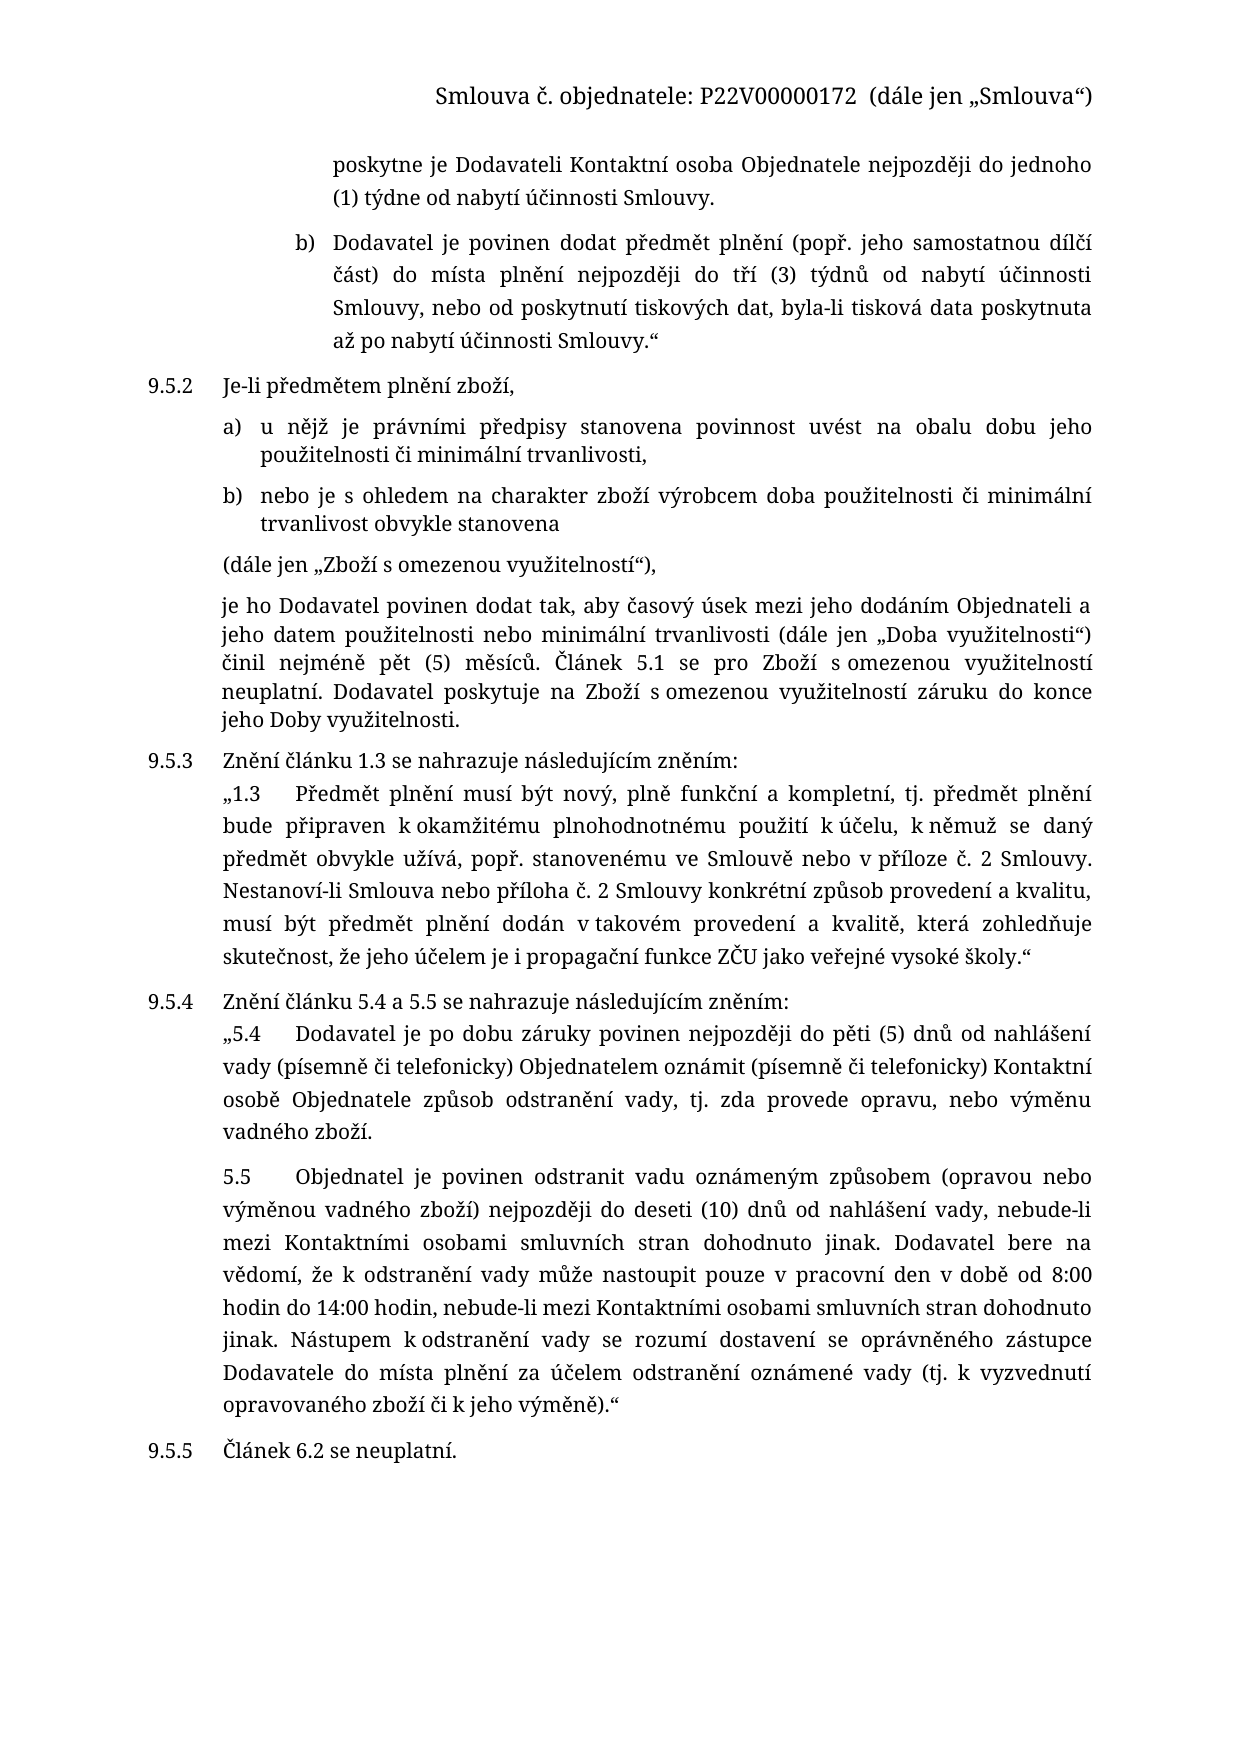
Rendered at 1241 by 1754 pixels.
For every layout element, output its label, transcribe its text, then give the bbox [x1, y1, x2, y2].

list nebo je s ohledem na charakter zboží výrobcem doba použitelnosti či minimální trvanlivost obvykle stanovena [223, 481, 1093, 538]
list Článek 6.2 se neuplatní. [148, 1436, 1093, 1464]
list Znění článku 5.4 a 5.5 se nahrazuje následujícím zněním: [148, 987, 1093, 1015]
list „1.3 Předmět plnění musí být nový, plně funkční a kompletní, tj. předmět plnění bude připraven k okamžitému plnohodnotnému použití k účelu, k němuž se daný předmět obvykle užívá, popř. stanovenému ve Smlouvě nebo v příloze č. 2 Smlouvy. Nestanoví-li Smlouva nebo příloha č. 2 Smlouvy konkrétní způsob provedení a kvalitu, musí být předmět plnění dodán v takovém provedení a kvalitě, která zohledňuje skutečnost, že jeho účelem je i propagační funkce ZČU jako veřejné vysoké školy.“ [223, 779, 1093, 970]
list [295, 150, 1093, 211]
list u nějž je právními předpisy stanovena povinnost uvést na obalu dobu jeho použitelnosti či minimální trvanlivosti, [223, 412, 1093, 469]
list „5.4 Dodavatel je po dobu záruky povinen nejpozději do pěti (5) dnů od nahlášení vady (písemně či telefonicky) Objednatelem oznámit (písemně či telefonicky) Kontaktní osobě Objednatele způsob odstranění vady, tj. zda provede opravu, nebo výměnu vadného zboží. [223, 1019, 1093, 1146]
text je ho Dodavatel povinen dodat tak, aby časový úsek mezi jeho dodáním Objednateli a jeho datem použitelnosti nebo minimální trvanlivosti (dále jen „Doba využitelnosti“) činil nejméně pět (5) měsíců. Článek 5.1 se pro Zboží s omezenou využitelností neuplatní. Dodavatel poskytuje na Zboží s omezenou využitelností záruku do konce jeho Doby využitelnosti. [221, 591, 1093, 734]
list Dodavatel je povinen dodat předmět plnění (popř. jeho samostatnou dílčí část) do místa plnění nejpozději do tří (3) týdnů od nabytí účinnosti Smlouvy, nebo od poskytnutí tiskových dat, byla-li tisková data poskytnuta až po nabytí účinnosti Smlouvy.“ [295, 228, 1093, 354]
text (dále jen „Zboží s omezenou využitelností“), [223, 551, 1093, 579]
list Je-li předmětem plnění zboží, [148, 371, 1093, 399]
list Znění článku 1.3 se nahrazuje následujícím zněním: [148, 746, 1093, 774]
list 5.5 Objednatel je povinen odstranit vadu oznámeným způsobem (opravou nebo výměnou vadného zboží) nejpozději do deseti (10) dnů od nahlášení vady, nebude-li mezi Kontaktními osobami smluvních stran dohodnuto jinak. Dodavatel bere na vědomí, že k odstranění vady může nastoupit pouze v pracovní den v době od 8:00 hodin do 14:00 hodin, nebude-li mezi Kontaktními osobami smluvních stran dohodnuto jinak. Nástupem k odstranění vady se rozumí dostavení se oprávněného zástupce Dodavatele do místa plnění za účelem odstranění oznámené vady (tj. k vyzvednutí opravovaného zboží či k jeho výměně).“ [223, 1162, 1093, 1419]
